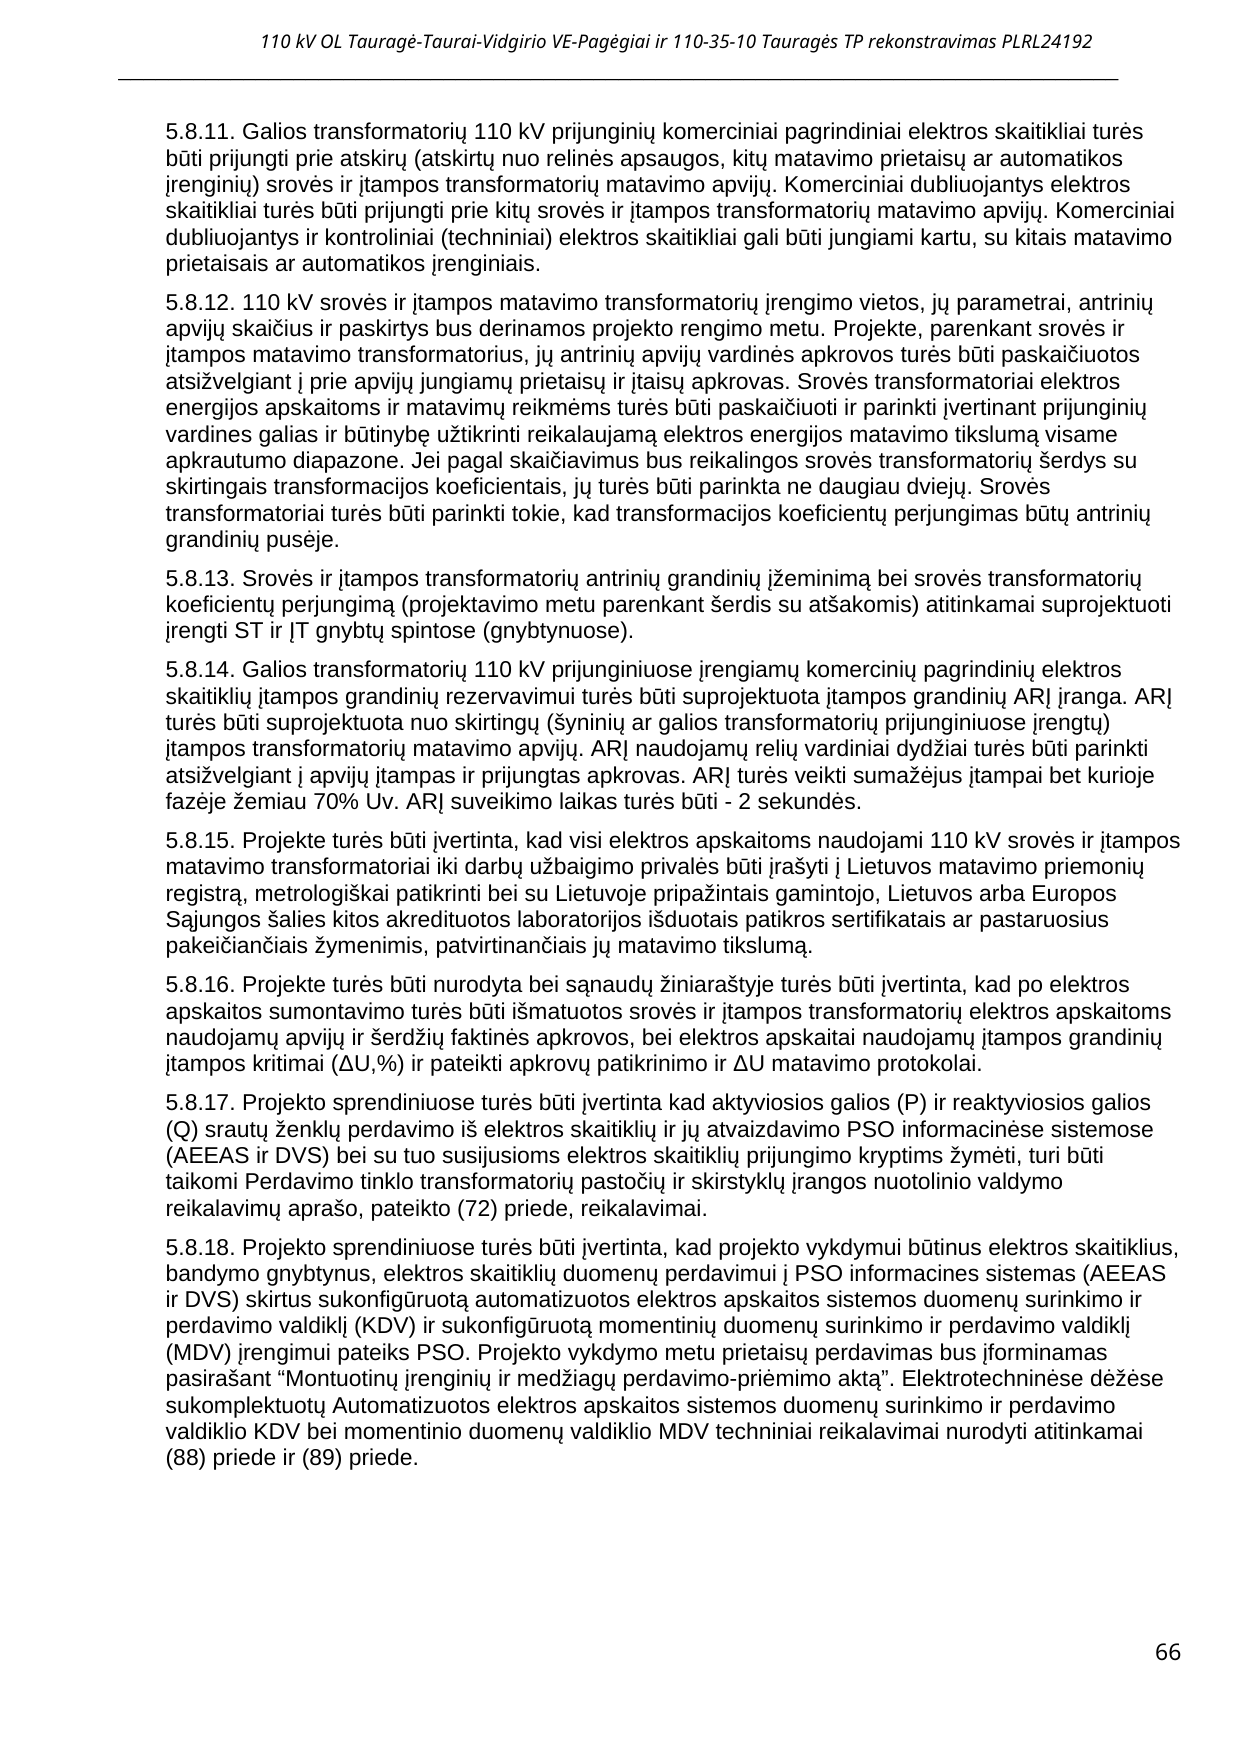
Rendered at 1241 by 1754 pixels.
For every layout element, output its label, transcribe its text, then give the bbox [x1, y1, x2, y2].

text Projekte turės būti nurodyta bei sąnaudų žiniaraštyje turės būti įvertinta, kad po elektros apskaitos sumontavimo turės būti išmatuotos srovės ir įtampos transformatorių elektros apskaitoms naudojamų apvijų ir šerdžių faktinės apkrovos, bei elektros apskaitai naudojamų įtampos grandinių įtampos kritimai (ΔU,%) ir pateikti apkrovų patikrinimo ir ΔU matavimo protokolai. [165, 971, 1181, 1077]
text Srovės ir įtampos transformatorių antrinių grandinių įžeminimą bei srovės transformatorių koeficientų perjungimą (projektavimo metu parenkant šerdis su atšakomis) atitinkamai suprojektuoti įrengti ST ir ĮT gnybtų spintose (gnybtynuose). [165, 565, 1181, 644]
text Galios transformatorių 110 kV prijunginiuose įrengiamų komercinių pagrindinių elektros skaitiklių įtampos grandinių rezervavimui turės būti suprojektuota įtampos grandinių ARĮ įranga. ARĮ turės būti suprojektuota nuo skirtingų (šyninių ar galios transformatorių prijunginiuose įrengtų) įtampos transformatorių matavimo apvijų. ARĮ naudojamų relių vardiniai dydžiai turės būti parinkti atsižvelgiant į apvijų įtampas ir prijungtas apkrovas. ARĮ turės veikti sumažėjus įtampai bet kurioje fazėje žemiau 70% Uv. ARĮ suveikimo laikas turės būti - 2 sekundės. [165, 656, 1181, 814]
text Projekto sprendiniuose turės būti įvertinta, kad projekto vykdymui būtinus elektros skaitiklius, bandymo gnybtynus, elektros skaitiklių duomenų perdavimui į PSO informacines sistemas (AEEAS ir DVS) skirtus sukonfigūruotą automatizuotos elektros apskaitos sistemos duomenų surinkimo ir perdavimo valdiklį (KDV) ir sukonfigūruotą momentinių duomenų surinkimo ir perdavimo valdiklį (MDV) įrengimui pateiks PSO. Projekto vykdymo metu prietaisų perdavimas bus įforminamas pasirašant “Montuotinų įrenginių ir medžiagų perdavimo-priėmimo aktą”. Elektrotechninėse dėžėse sukomplektuotų Automatizuotos elektros apskaitos sistemos duomenų surinkimo ir perdavimo valdiklio KDV bei momentinio duomenų valdiklio MDV techniniai reikalavimai nurodyti atitinkamai (88) priede ir (89) priede. [165, 1233, 1181, 1471]
text Projekto sprendiniuose turės būti įvertinta kad aktyviosios galios (P) ir reaktyviosios galios (Q) srautų ženklų perdavimo iš elektros skaitiklių ir jų atvaizdavimo PSO informacinėse sistemose (AEEAS ir DVS) bei su tuo susijusioms elektros skaitiklių prijungimo kryptims žymėti, turi būti taikomi Perdavimo tinklo transformatorių pastočių ir skirstyklų įrangos nuotolinio valdymo reikalavimų aprašo, pateikto (72) priede, reikalavimai. [165, 1089, 1181, 1221]
text Projekte turės būti įvertinta, kad visi elektros apskaitoms naudojami 110 kV srovės ir įtampos matavimo transformatoriai iki darbų užbaigimo privalės būti įrašyti į Lietuvos matavimo priemonių registrą, metrologiškai patikrinti bei su Lietuvoje pripažintais gamintojo, Lietuvos arba Europos Sąjungos šalies kitos akredituotos laboratorijos išduotais patikros sertifikatais ar pastaruosius pakeičiančiais žymenimis, patvirtinančiais jų matavimo tikslumą. [165, 827, 1181, 959]
text Galios transformatorių 110 kV prijunginių komerciniai pagrindiniai elektros skaitikliai turės būti prijungti prie atskirų (atskirtų nuo relinės apsaugos, kitų matavimo prietaisų ar automatikos įrenginių) srovės ir įtampos transformatorių matavimo apvijų. Komerciniai dubliuojantys elektros skaitikliai turės būti prijungti prie kitų srovės ir įtampos transformatorių matavimo apvijų. Komerciniai dubliuojantys ir kontroliniai (techniniai) elektros skaitikliai gali būti jungiami kartu, su kitais matavimo prietaisais ar automatikos įrenginiais. [165, 118, 1181, 276]
text 110 kV srovės ir įtampos matavimo transformatorių įrengimo vietos, jų parametrai, antrinių apvijų skaičius ir paskirtys bus derinamos projekto rengimo metu. Projekte, parenkant srovės ir įtampos matavimo transformatorius, jų antrinių apvijų vardinės apkrovos turės būti paskaičiuotos atsižvelgiant į prie apvijų jungiamų prietaisų ir įtaisų apkrovas. Srovės transformatoriai elektros energijos apskaitoms ir matavimų reikmėms turės būti paskaičiuoti ir parinkti įvertinant prijunginių vardines galias ir būtinybę užtikrinti reikalaujamą elektros energijos matavimo tikslumą visame apkrautumo diapazone. Jei pagal skaičiavimus bus reikalingos srovės transformatorių šerdys su skirtingais transformacijos koeficientais, jų turės būti parinkta ne daugiau dviejų. Srovės transformatoriai turės būti parinkti tokie, kad transformacijos koeficientų perjungimas būtų antrinių grandinių pusėje. [165, 289, 1181, 552]
